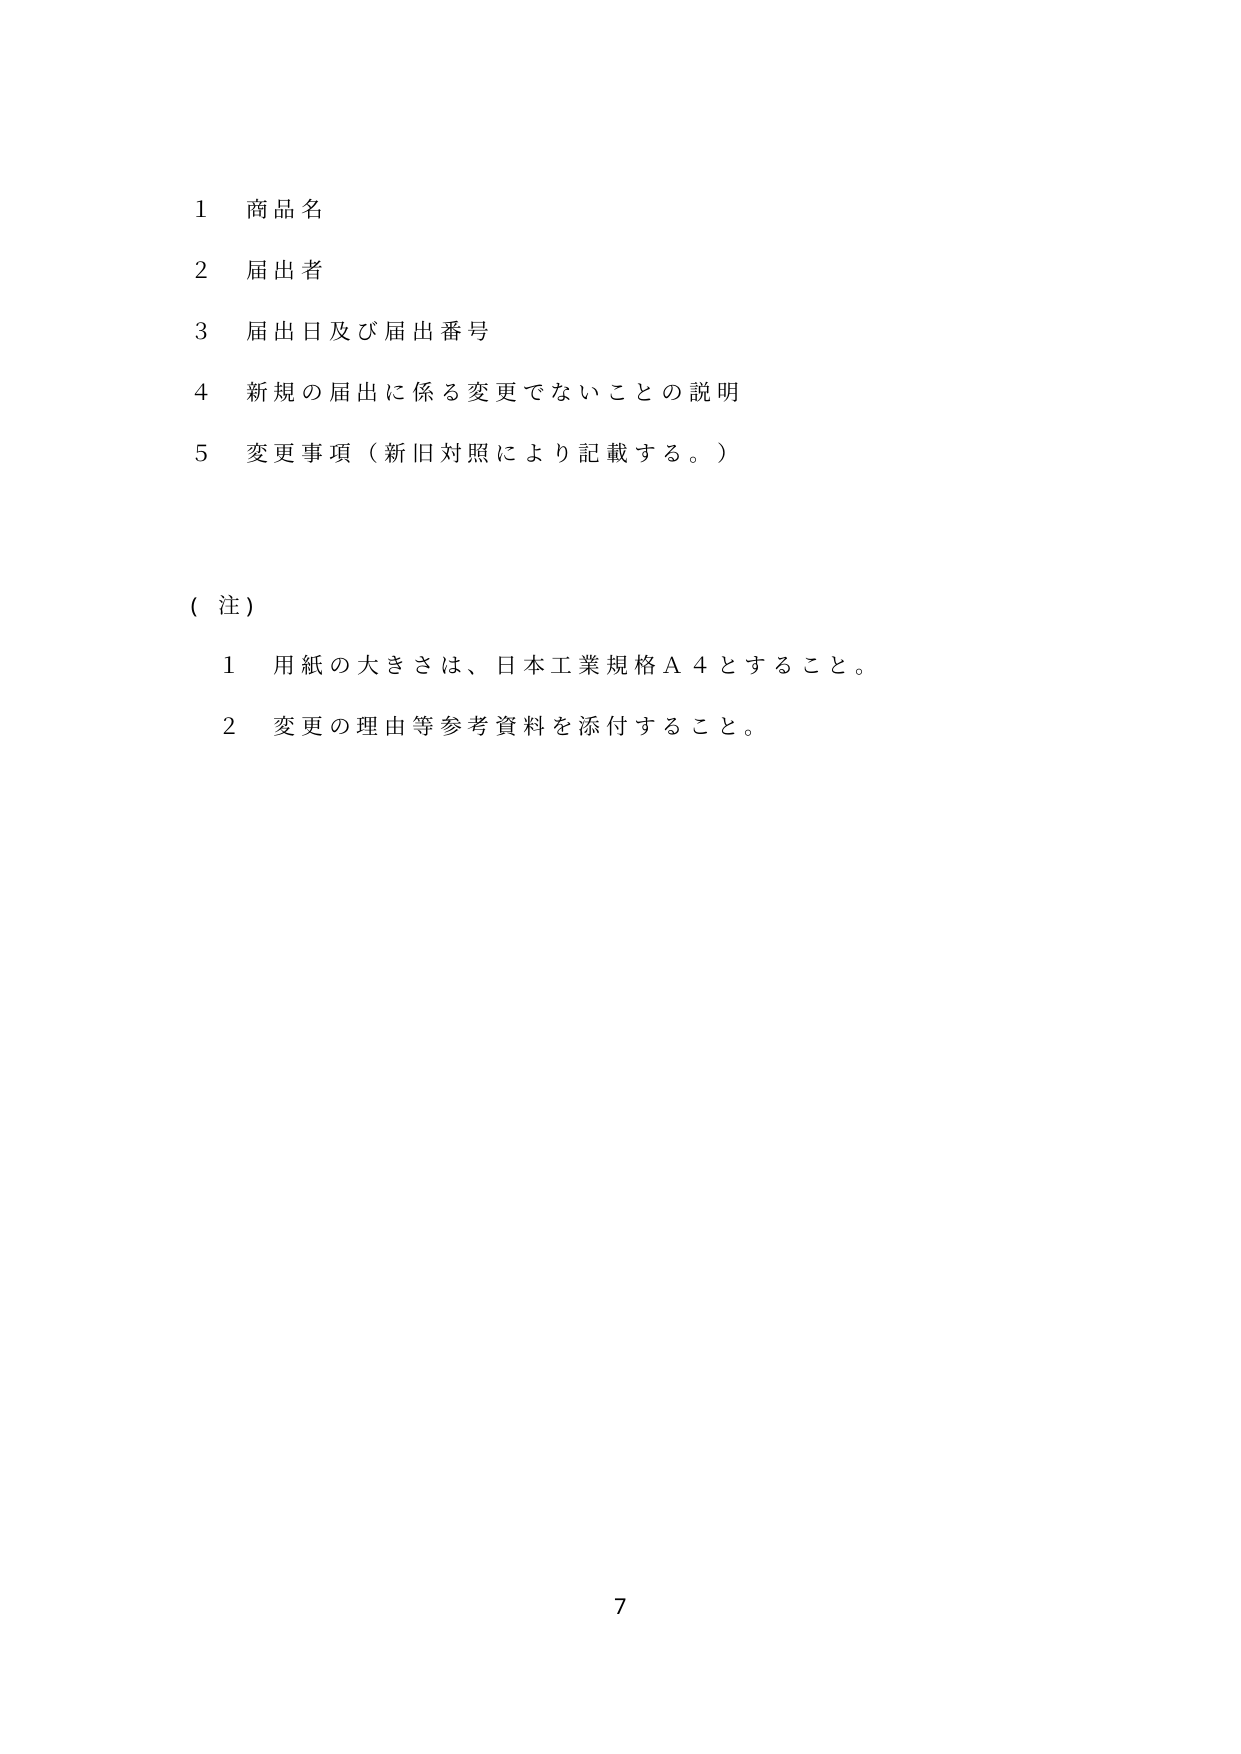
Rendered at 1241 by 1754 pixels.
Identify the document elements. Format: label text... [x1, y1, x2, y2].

text １ 用紙の大きさは、日本工業規格Ａ４とすること。 [191, 634, 1049, 695]
text １ 商品名 [191, 178, 1049, 239]
text ３ 届出日及び届出番号 [191, 299, 1049, 360]
text ５ 変更事項（新旧対照により記載する｡） [191, 421, 1049, 482]
text ２ 届出者 [191, 239, 1049, 299]
text ４ 新規の届出に係る変更でないことの説明 [191, 360, 1049, 421]
text ２ 変更の理由等参考資料を添付すること。 [191, 695, 1049, 756]
text (注) [191, 573, 1049, 634]
